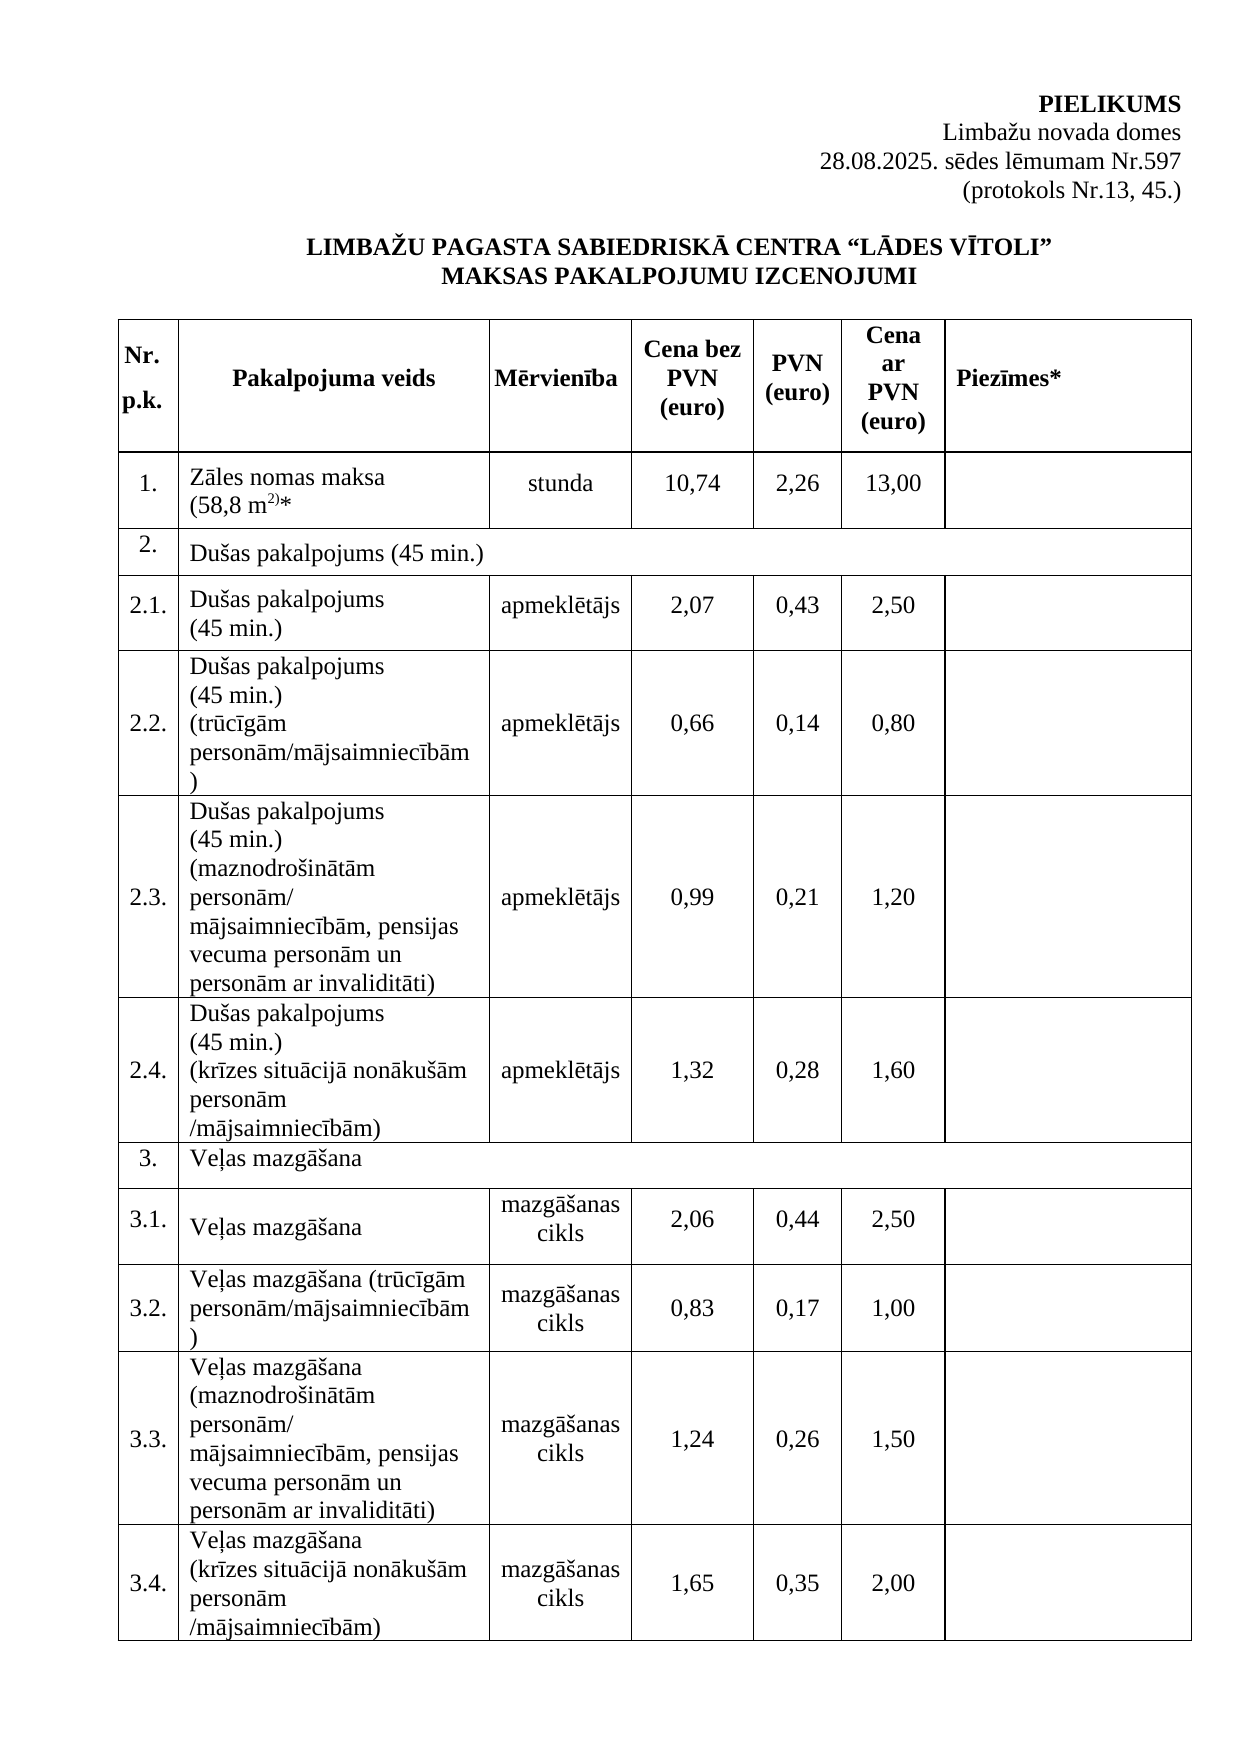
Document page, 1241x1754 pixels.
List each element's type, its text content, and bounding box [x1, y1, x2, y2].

table_cell 0,83 [632, 1265, 753, 1351]
text MAKSAS PAKALPOJUMU IZCENOJUMI [177, 261, 1181, 290]
table_cell apmeklētājs [490, 576, 631, 650]
table_cell apmeklētājs [490, 651, 631, 795]
table_cell Dušas pakalpojums (45 min.) [179, 529, 1191, 575]
table_cell 1,32 [632, 998, 753, 1142]
table_cell 3.4. [119, 1525, 178, 1640]
table_cell Dušas pakalpojums (45 min.) (maznodrošinātām personām/ mājsaimniecībām, pensijas vecuma personām un personām ar invaliditāti) [179, 796, 489, 997]
table_cell 3. [119, 1143, 178, 1188]
table_cell Veļas mazgāšana (maznodrošinātām personām/ mājsaimniecībām, pensijas vecuma personām un personām ar invaliditāti) [179, 1352, 489, 1524]
text 28.08.2025. sēdes lēmumam Nr.597 [177, 146, 1181, 175]
table_header Cena ar PVN (euro) [842, 320, 944, 451]
table_header Mērvienība [490, 320, 631, 451]
table_cell 1,00 [842, 1265, 944, 1351]
table_cell 2,06 [632, 1189, 753, 1263]
table_cell [946, 1352, 1191, 1524]
table_cell 0,26 [754, 1352, 841, 1524]
table_cell Dušas pakalpojums (45 min.) (krīzes situācijā nonākušām personām /mājsaimniecībām) [179, 998, 489, 1142]
table_cell Veļas mazgāšana [179, 1143, 1191, 1188]
table_cell 3.1. [119, 1189, 178, 1263]
table_header Cena bez PVN (euro) [632, 320, 753, 451]
table_cell apmeklētājs [490, 998, 631, 1142]
table_cell [946, 1525, 1191, 1640]
table_cell 0,66 [632, 651, 753, 795]
table_cell mazgāšanas cikls [490, 1525, 631, 1640]
table_cell 0,43 [754, 576, 841, 650]
list Pielikums [252, 89, 1181, 117]
table_cell [946, 576, 1191, 650]
table_cell stunda [490, 453, 631, 528]
text (protokols Nr.13, 45.) [177, 175, 1181, 204]
table_cell 1,60 [842, 998, 944, 1142]
table_cell Dušas pakalpojums (45 min.) [179, 576, 489, 650]
table_cell 3.2. [119, 1265, 178, 1351]
table_cell mazgāšanas cikls [490, 1189, 631, 1263]
table_cell [946, 1189, 1191, 1263]
table_cell Veļas mazgāšana [179, 1189, 489, 1263]
table_cell [946, 1265, 1191, 1351]
table_cell 10,74 [632, 453, 753, 528]
table_cell 1,65 [632, 1525, 753, 1640]
table_cell [946, 998, 1191, 1142]
table_cell apmeklētājs [490, 796, 631, 997]
table_cell 0,80 [842, 651, 944, 795]
table_cell 1,24 [632, 1352, 753, 1524]
table_cell Zāles nomas maksa (58,8 m2)* [179, 453, 489, 528]
table_cell 2.3. [119, 796, 178, 997]
table_cell [946, 796, 1191, 997]
table_cell 0,17 [754, 1265, 841, 1351]
table_cell 2,00 [842, 1525, 944, 1640]
table_header Nr. p.k. [119, 320, 178, 451]
table_cell 2. [119, 529, 178, 575]
table_cell 0,21 [754, 796, 841, 997]
table_cell 0,14 [754, 651, 841, 795]
table_cell 0,99 [632, 796, 753, 997]
table_cell mazgāšanas cikls [490, 1352, 631, 1524]
table_cell mazgāšanas cikls [490, 1265, 631, 1351]
table_header Piezīmes* [946, 320, 1191, 451]
table_cell [946, 651, 1191, 795]
table_cell 2,07 [632, 576, 753, 650]
table_cell 0,35 [754, 1525, 841, 1640]
table_cell 3.3. [119, 1352, 178, 1524]
table_cell Dušas pakalpojums (45 min.) (trūcīgām personām/mājsaimniecībām) [179, 651, 489, 795]
table_cell Veļas mazgāšana (krīzes situācijā nonākušām personām /mājsaimniecībām) [179, 1525, 489, 1640]
table_cell 1,20 [842, 796, 944, 997]
table_cell 2.1. [119, 576, 178, 650]
table_cell 0,44 [754, 1189, 841, 1263]
text Limbažu novada domes [177, 117, 1181, 146]
table_header PVN (euro) [754, 320, 841, 451]
table_cell 2.4. [119, 998, 178, 1142]
table_cell 2,50 [842, 1189, 944, 1263]
table_cell 13,00 [842, 453, 944, 528]
table_cell 2,50 [842, 576, 944, 650]
table_header Pakalpojuma veids [179, 320, 489, 451]
table_cell 0,28 [754, 998, 841, 1142]
table_cell 2,26 [754, 453, 841, 528]
table_cell 1. [119, 453, 178, 528]
table_cell [946, 453, 1191, 528]
table_cell Veļas mazgāšana (trūcīgām personām/mājsaimniecībām) [179, 1265, 489, 1351]
table_cell 2.2. [119, 651, 178, 795]
table_cell 1,50 [842, 1352, 944, 1524]
text LIMBAŽU PAGASTA SABIEDRISKĀ CENTRA “LĀDES VĪTOLI” [177, 232, 1181, 261]
